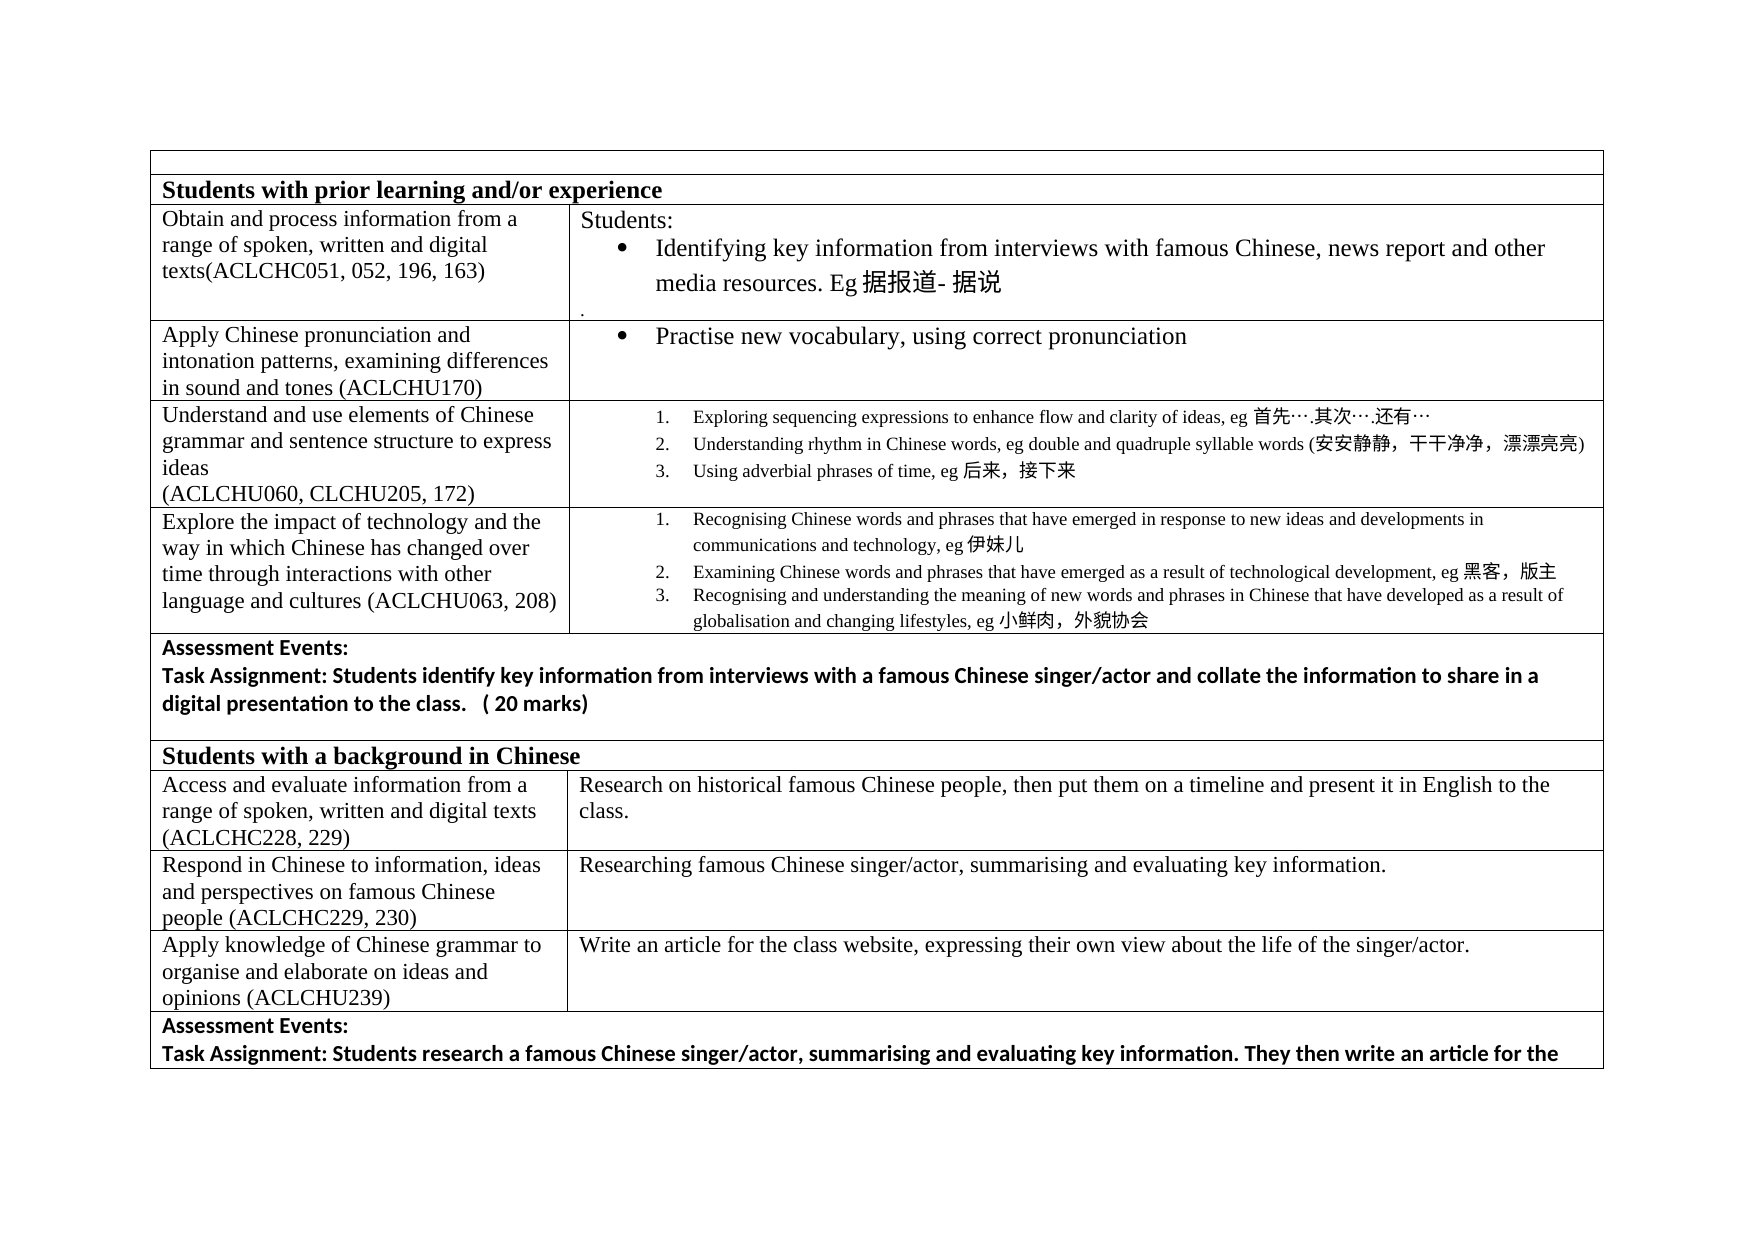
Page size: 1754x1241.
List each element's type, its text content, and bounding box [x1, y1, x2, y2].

table_cell Apply knowledge of Chinese grammar to organise and elaborate on ideas and opinions (ACLCHU239) [151, 931, 567, 1011]
table_cell Obtain and process information from a range of spoken, written and digital texts(ACLCHC051, 052, 196, 163) [151, 205, 569, 320]
table_cell Research on historical famous Chinese people, then put them on a timeline and present it in English to the class. [568, 771, 1603, 850]
table_cell Access and evaluate information from a range of spoken, written and digital texts (ACLCHC228, 229) [151, 771, 567, 850]
table_cell Students with a background in Chinese [151, 741, 1603, 770]
table_cell Apply Chinese pronunciation and intonation patterns, examining differences in sound and tones (ACLCHU170) [151, 321, 569, 400]
table_cell Researching famous Chinese singer/actor, summarising and evaluating key information. [568, 851, 1603, 930]
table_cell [151, 1012, 1603, 1068]
table_cell Assessment Events: Task Assignment: Students identify key information from interviews with a famous Chinese singer/actor and collate the information to share in a digital presentation to the class. ( 20 marks) [151, 634, 1603, 740]
table_cell Students with prior learning and/or experience [151, 175, 1603, 204]
table_cell Recognising Chinese words and phrases that have emerged in response to new ideas and developments in communications and technology, eg伊妹儿 Examining Chinese words and phrases that have emerged as a result of technological development, eg黑客，版主 Recognising and understanding the meaning of new words and phrases in Chinese that have developed as a result of globalisation and changing lifestyles, eg 小鲜肉，外貌协会 [570, 508, 1603, 632]
table_cell Students: Identifying key information from interviews with famous Chinese, news report and other media resources. Eg据报道- 据说 . [570, 205, 1603, 320]
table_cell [151, 151, 1603, 174]
table_cell Understand and use elements of Chinese grammar and sentence structure to express ideas (ACLCHU060, CLCHU205, 172) [151, 401, 569, 507]
table_cell Exploring sequencing expressions to enhance flow and clarity of ideas, eg 首先….其次….还有… Understanding rhythm in Chinese words, eg double and quadruple syllable words (安安静静，干干净净，漂漂亮亮) Using adverbial phrases of time, eg 后来，接下来 [570, 401, 1603, 507]
table_cell Explore the impact of technology and the way in which Chinese has changed over time through interactions with other language and cultures (ACLCHU063, 208) [151, 508, 569, 632]
table_cell Respond in Chinese to information, ideas and perspectives on famous Chinese people (ACLCHC229, 230) [151, 851, 567, 930]
table_cell Practise new vocabulary, using correct pronunciation [570, 321, 1603, 400]
table_cell Write an article for the class website, expressing their own view about the life of the singer/actor. [568, 931, 1603, 1011]
